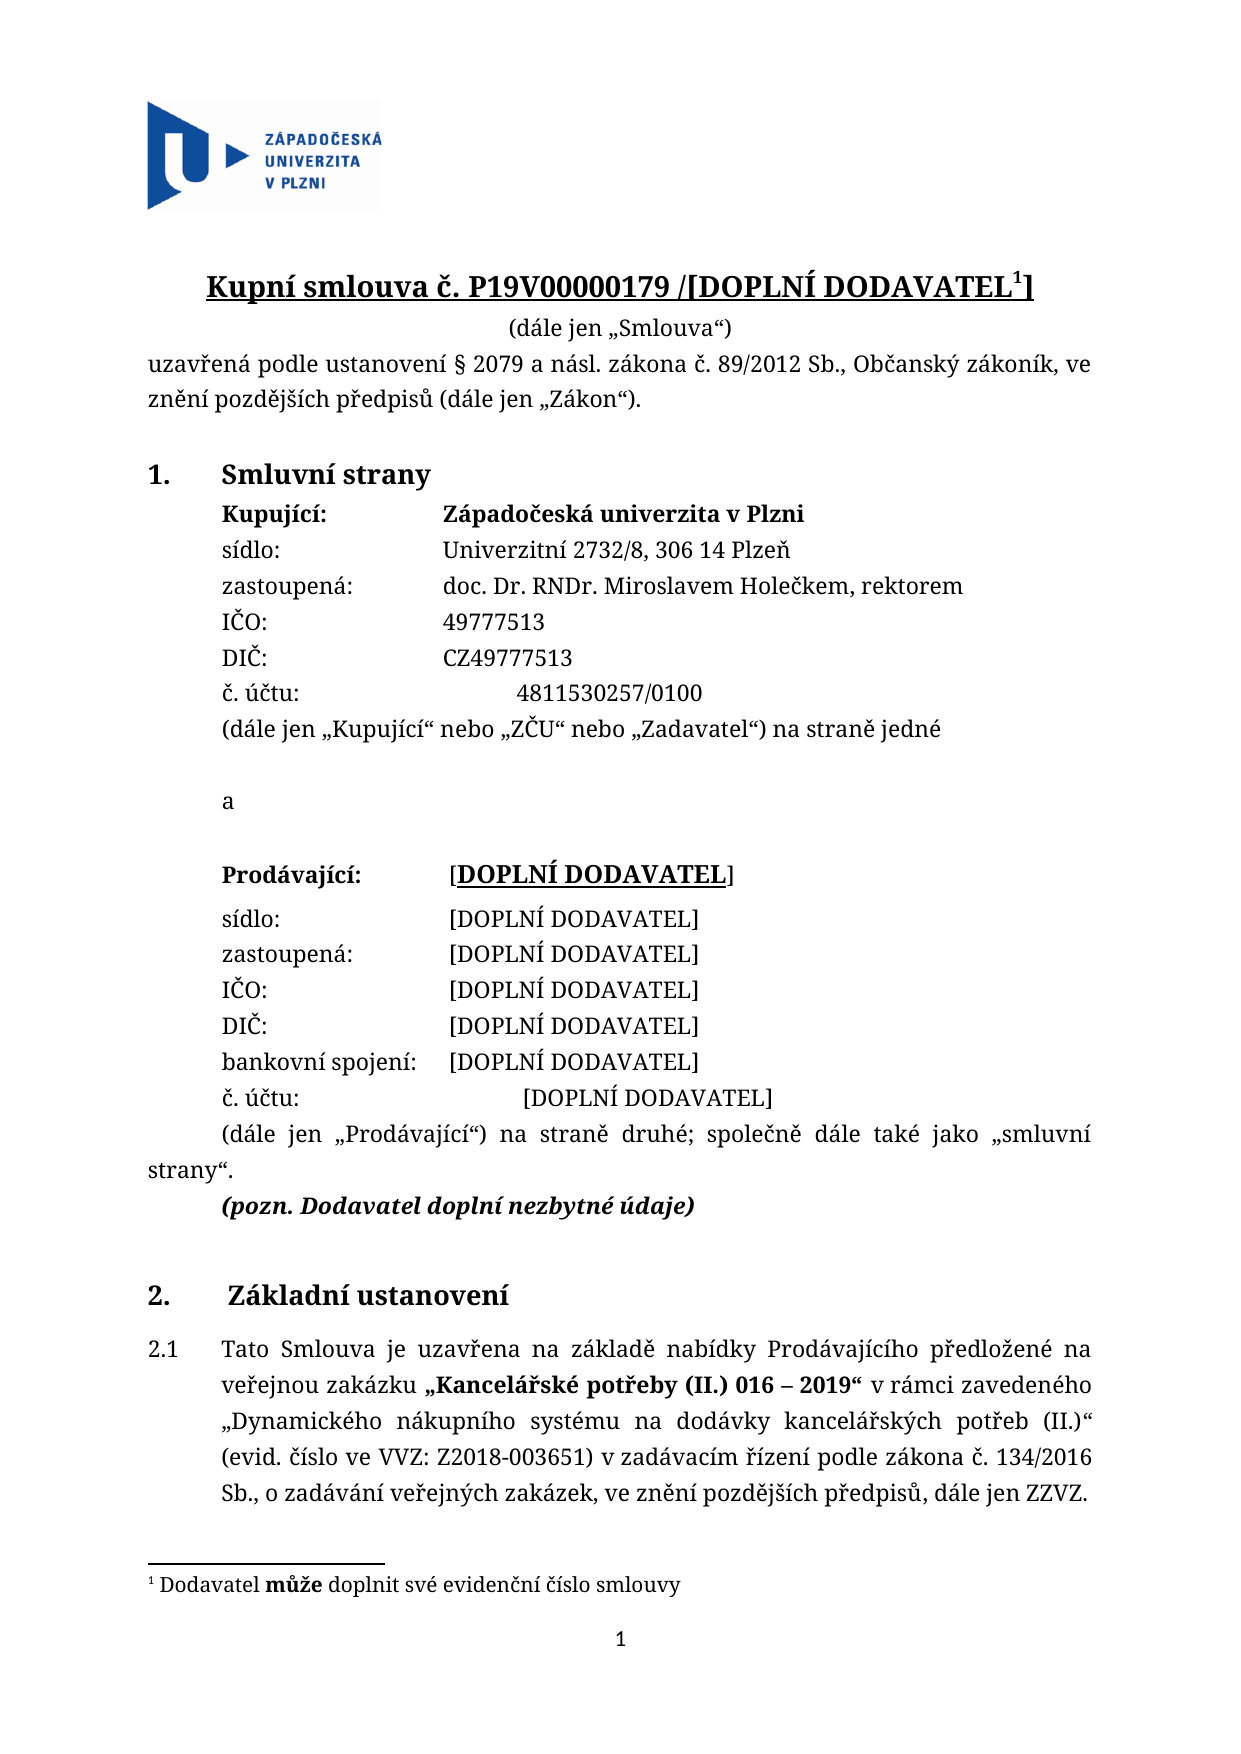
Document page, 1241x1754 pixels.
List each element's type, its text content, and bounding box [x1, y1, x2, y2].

text DIČ: [DOPLNÍ DODAVATEL] [222, 1010, 1092, 1042]
text (dále jen „Prodávající“) na straně druhé; společně dále také jako „smluvní strany“. [148, 1118, 1092, 1185]
text Prodávající: [DOPLNÍ DODAVATEL] [148, 857, 1092, 891]
text 2.1 Tato Smlouva je uzavřena na základě nabídky Prodávajícího předložené na veřejnou zakázku „Kancelářské potřeby (II.) 016 – 2019“ v rámci zavedeného „Dynamického nákupního systému na dodávky kancelářských potřeb (II.)“ (evid. číslo ve VVZ: Z2018-003651) v zadávacím řízení podle zákona č. 134/2016 Sb., o zadávání veřejných zakázek, ve znění pozdějších předpisů, dále jen ZZVZ. [148, 1333, 1092, 1508]
text sídlo: Univerzitní 2732/8, 306 14 Plzeň [222, 534, 1092, 565]
text uzavřená podle ustanovení § 2079 a násl. zákona č. 89/2012 Sb., Občanský zákoník, ve znění pozdějších předpisů (dále jen „Zákon“). [148, 347, 1092, 415]
text IČO: 49777513 [222, 606, 1092, 637]
text bankovní spojení: [DOPLNÍ DODAVATEL] [148, 1046, 1092, 1077]
text 1. Smluvní strany [148, 455, 1092, 492]
text a [222, 785, 1092, 816]
text (dále jen „Smlouva“) [148, 312, 1092, 343]
text č. účtu: 4811530257/0100 [222, 677, 1092, 709]
text zastoupená: [DOPLNÍ DODAVATEL] [222, 938, 1092, 970]
text č. účtu: [DOPLNÍ DODAVATEL] [222, 1082, 1092, 1113]
text 2. Základní ustanovení [148, 1276, 1092, 1313]
text zastoupená: doc. Dr. RNDr. Miroslavem Holečkem, rektorem [222, 569, 1092, 601]
text sídlo: [DOPLNÍ DODAVATEL] [222, 902, 1092, 934]
text DIČ: CZ49777513 [222, 641, 1092, 673]
text Kupující: Západočeská univerzita v Plzni [222, 498, 1092, 529]
picture [147, 101, 382, 210]
text (pozn. Dodavatel doplní nezbytné údaje) [148, 1190, 1092, 1221]
text IČO: [DOPLNÍ DODAVATEL] [222, 974, 1092, 1006]
text Kupní smlouva č. P19V00000179 /[DOPLNÍ DODAVATEL] [148, 266, 1092, 306]
text (dále jen „Kupující“ nebo „ZČU“ nebo „Zadavatel“) na straně jedné [222, 713, 1092, 744]
